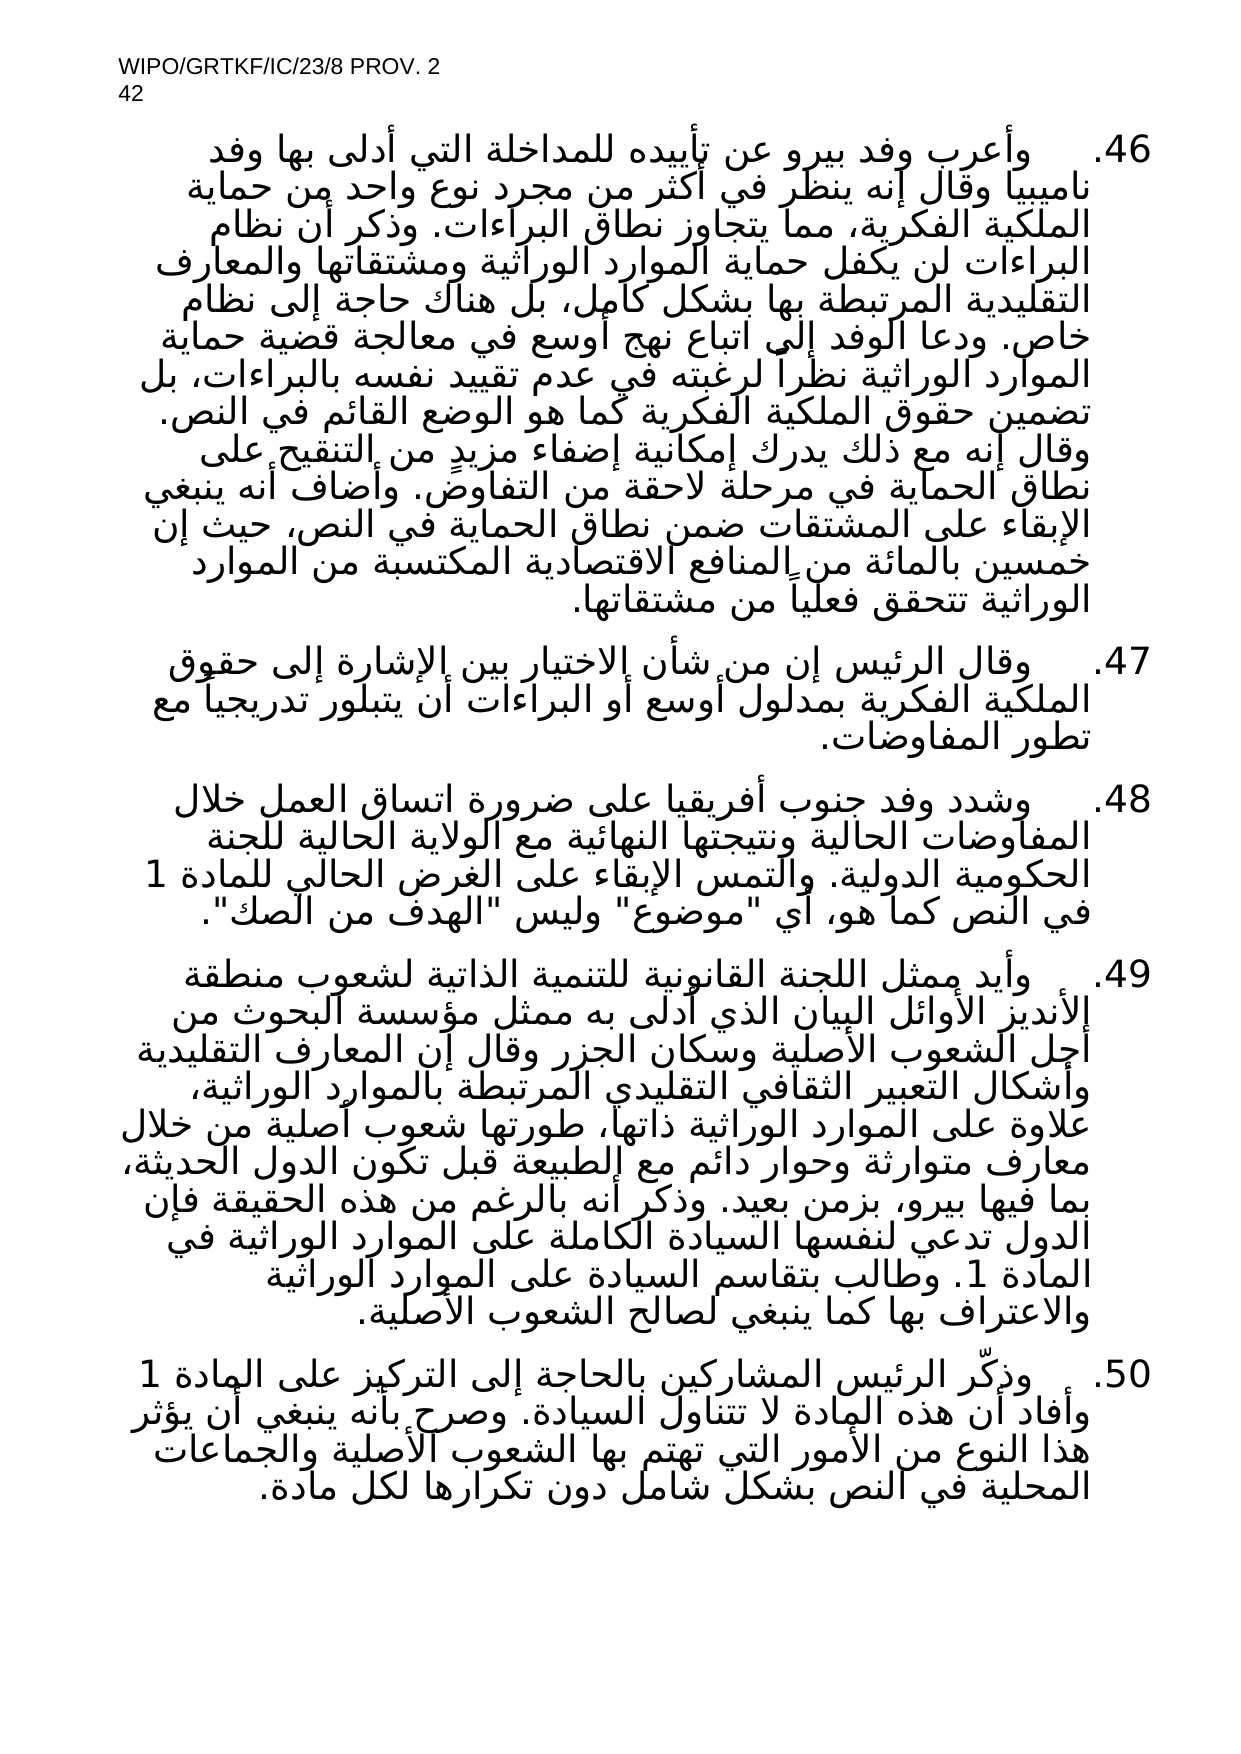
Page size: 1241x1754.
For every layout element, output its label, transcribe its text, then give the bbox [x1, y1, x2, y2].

text وذكّر الرئيس المشاركين بالحاجة إلى التركيز على المادة 1 وأفاد أن هذه المادة لا تتناول السيادة. وصرح بأنه ينبغي أن يؤثر هذا النوع من الأمور التي تهتم بها الشعوب الأصلية والجماعات المحلية في النص بشكل شامل دون تكرارها لكل مادة. [118, 1357, 1092, 1507]
text وشدد وفد جنوب أفريقيا على ضرورة اتساق العمل خلال المفاوضات الحالية ونتيجتها النهائية مع الولاية الحالية للجنة الحكومية الدولية. والتمس الإبقاء على الغرض الحالي للمادة 1 في النص كما هو، أي "موضوع" وليس "الهدف من الصك". [118, 782, 1092, 932]
text وأيد ممثل اللجنة القانونية للتنمية الذاتية لشعوب منطقة الأنديز الأوائل البيان الذي أدلى به ممثل مؤسسة البحوث من أجل الشعوب الأصلية وسكان الجزر وقال إن المعارف التقليدية وأشكال التعبير الثقافي التقليدي المرتبطة بالموارد الوراثية، علاوة على الموارد الوراثية ذاتها، طورتها شعوب أصلية من خلال معارف متوارثة وحوار دائم مع الطبيعة قبل تكون الدول الحديثة، بما فيها بيرو، بزمن بعيد. وذكر أنه بالرغم من هذه الحقيقة فإن الدول تدعي لنفسها السيادة الكاملة على الموارد الوراثية في المادة 1. وطالب بتقاسم السيادة على الموارد الوراثية والاعتراف بها كما ينبغي لصالح الشعوب الأصلية. [118, 957, 1092, 1332]
text وقال الرئيس إن من شأن الاختيار بين الإشارة إلى حقوق الملكية الفكرية بمدلول أوسع أو البراءات أن يتبلور تدريجياً مع تطور المفاوضات. [118, 645, 1092, 757]
text وأعرب وفد بيرو عن تأييده للمداخلة التي أدلى بها وفد ناميبيا وقال إنه ينظر في أكثر من مجرد نوع واحد من حماية الملكية الفكرية، مما يتجاوز نطاق البراءات. وذكر أن نظام البراءات لن يكفل حماية الموارد الوراثية ومشتقاتها والمعارف التقليدية المرتبطة بها بشكل كامل، بل هناك حاجة إلى نظام خاص. ودعا الوفد إلى اتباع نهج أوسع في معالجة قضية حماية الموارد الوراثية نظراً لرغبته في عدم تقييد نفسه بالبراءات، بل تضمين حقوق الملكية الفكرية كما هو الوضع القائم في النص. وقال إنه مع ذلك يدرك إمكانية إضفاء مزيدٍ من التنقيح على نطاق الحماية في مرحلة لاحقة من التفاوض. وأضاف أنه ينبغي الإبقاء على المشتقات ضمن نطاق الحماية في النص، حيث إن خمسين بالمائة من المنافع الاقتصادية المكتسبة من الموارد الوراثية تتحقق فعلياً من مشتقاتها. [118, 132, 1092, 620]
